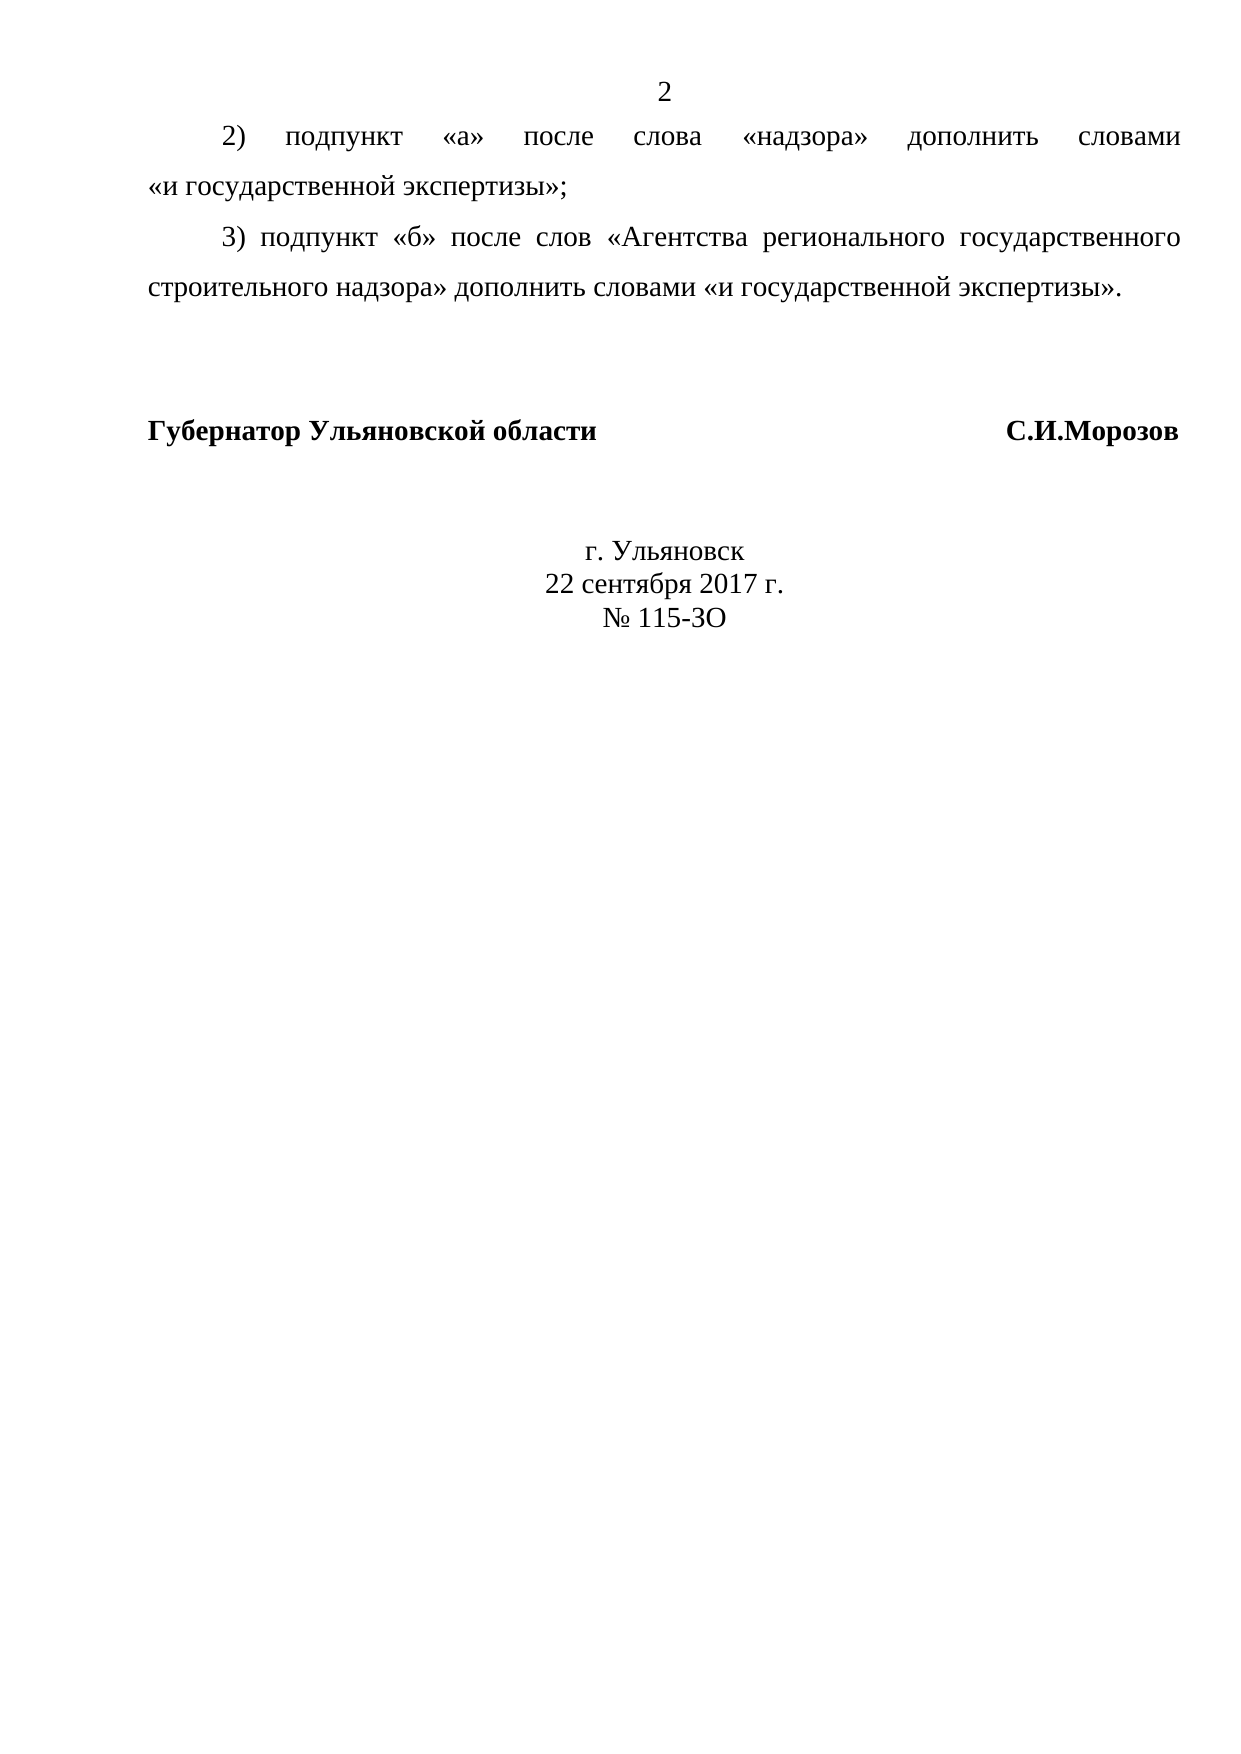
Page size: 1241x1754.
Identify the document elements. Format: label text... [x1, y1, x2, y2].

text № 115-ЗО [148, 600, 1181, 633]
text 2) подпункт «а» после слова «надзора» дополнить словами «и государственной экспертизы»; [148, 118, 1181, 202]
text 22 сентября . [148, 566, 1181, 600]
text г. Ульяновск [148, 533, 1181, 566]
text 3) подпункт «б» после слов «Агентства регионального государственного строительного надзора» дополнить словами «и государственной экспертизы». [148, 219, 1181, 303]
text Губернатор Ульяновской области С.И.Морозов [148, 413, 1179, 446]
